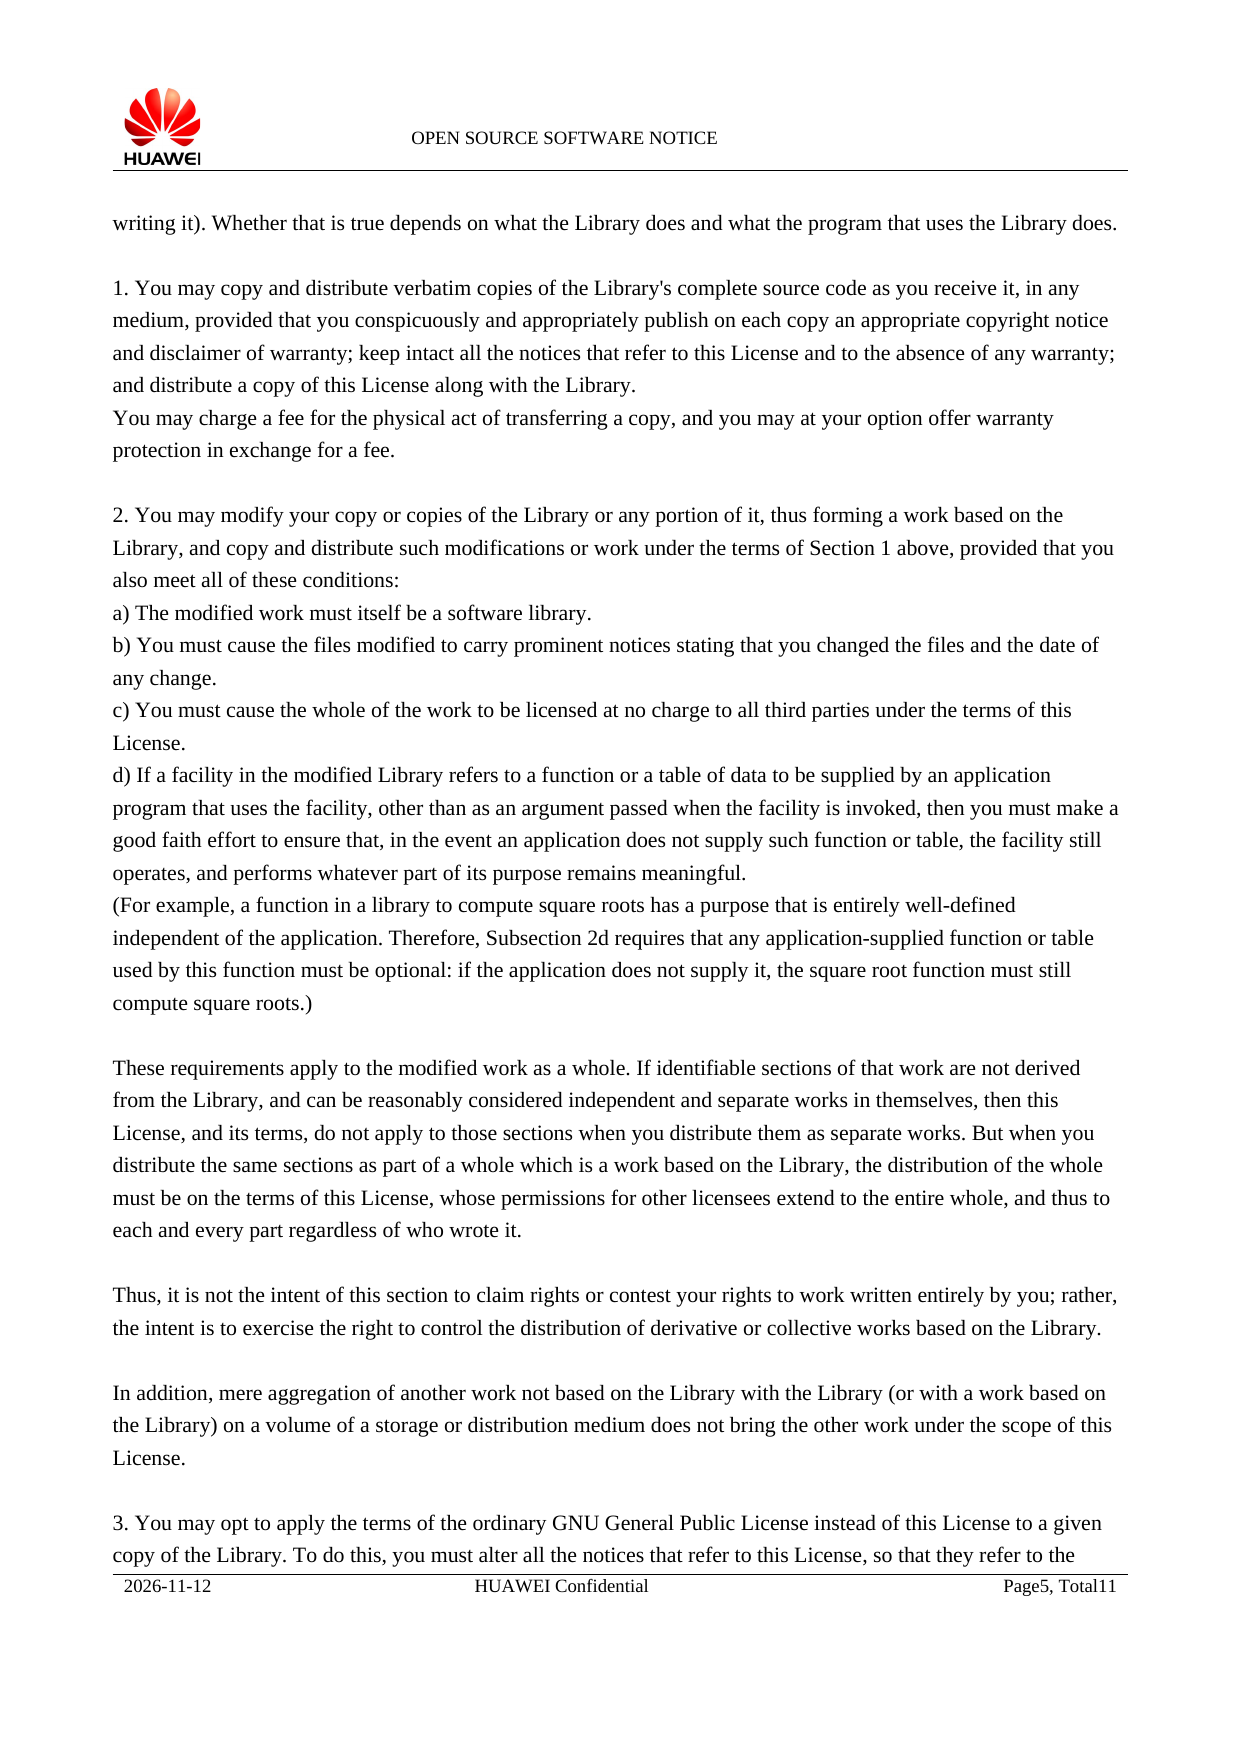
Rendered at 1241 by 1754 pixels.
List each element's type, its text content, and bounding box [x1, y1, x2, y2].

picture [124, 88, 201, 165]
